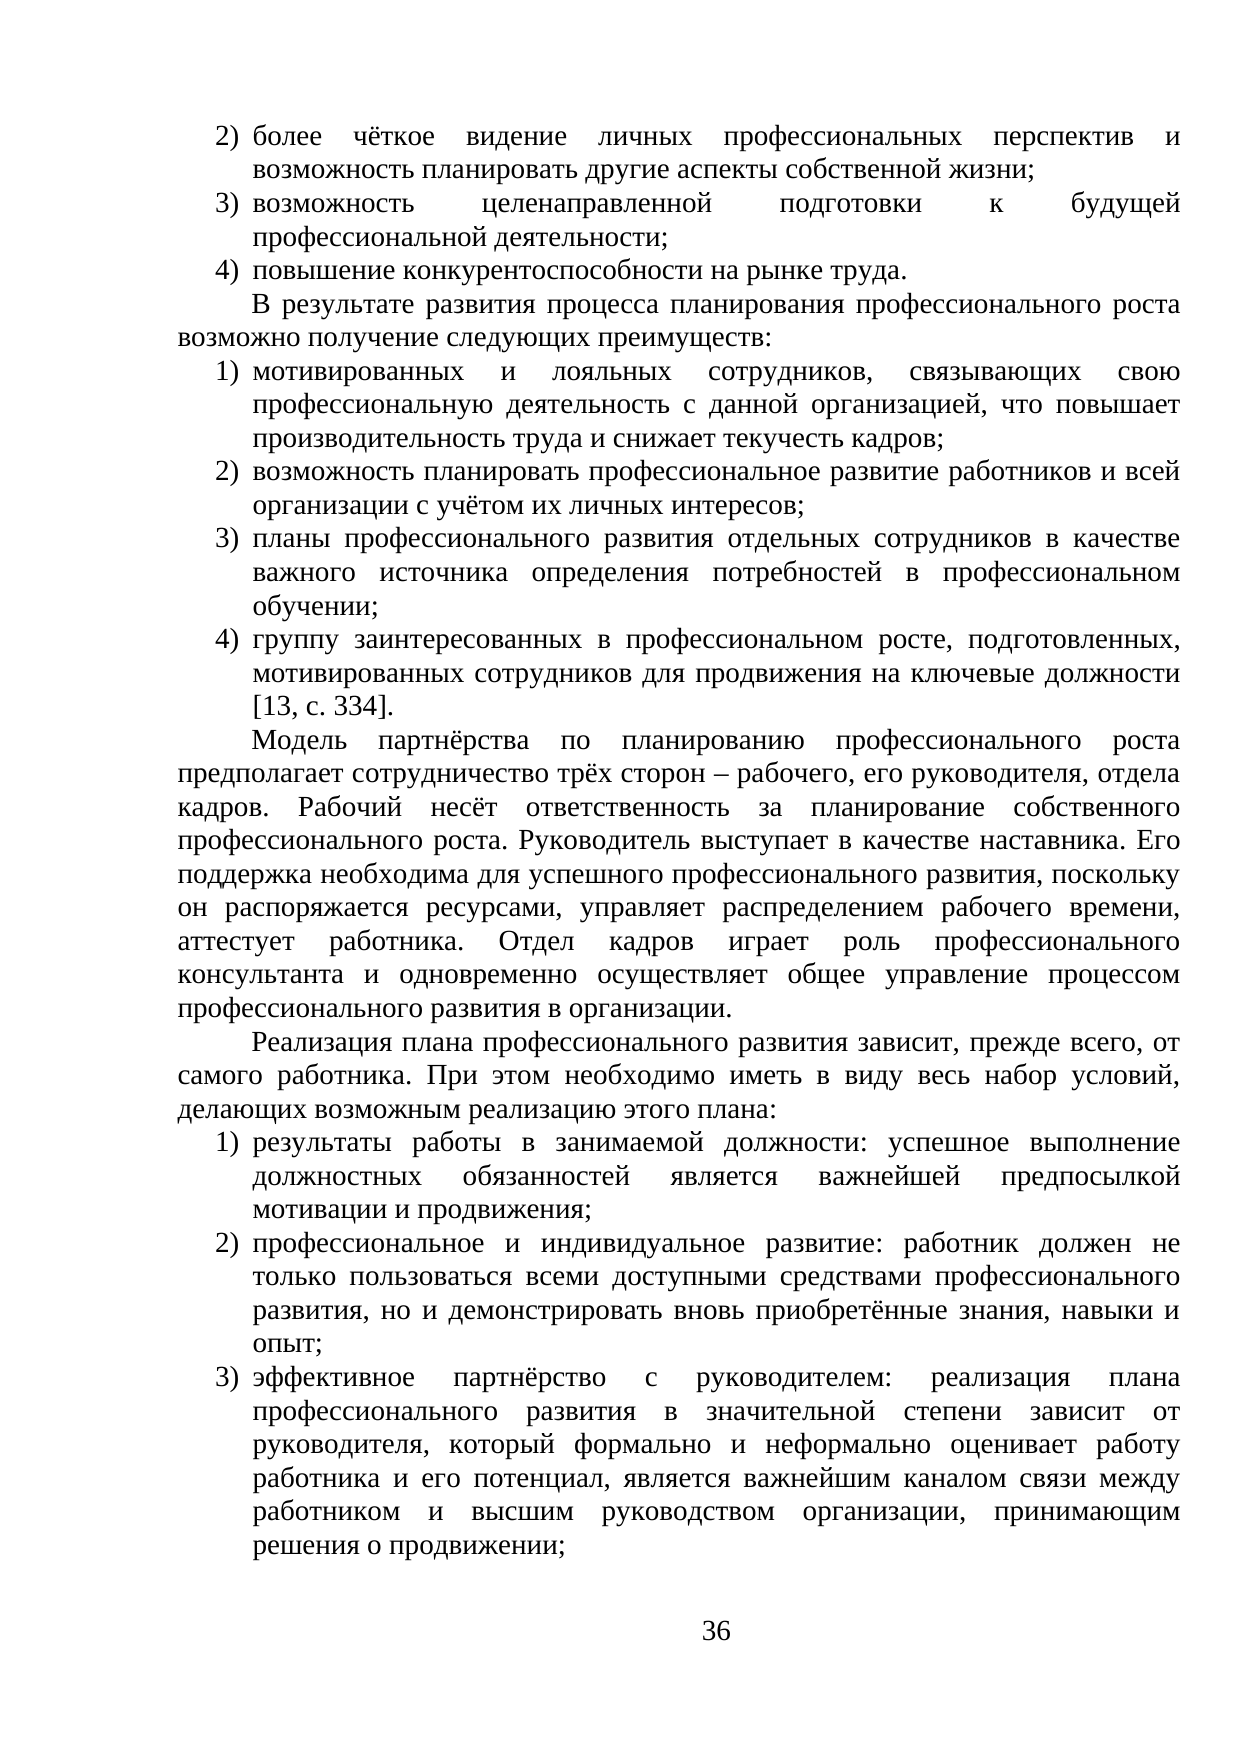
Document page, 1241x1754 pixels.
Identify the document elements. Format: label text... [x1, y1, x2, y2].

list более чёткое видение личных профессиональных перспектив и возможность планировать другие аспекты собственной жизни; [215, 118, 1181, 185]
list возможность целенаправленной подготовки к будущей профессиональной деятельности; [215, 185, 1181, 252]
text В результате развития процесса планирования профессионального роста возможно получение следующих преимуществ: [177, 286, 1181, 353]
text Модель партнёрства по планированию профессионального роста предполагает сотрудничество трёх сторон – рабочего, его руководителя, отдела кадров. Рабочий несёт ответственность за планирование собственного профессионального роста. Руководитель выступает в качестве наставника. Его поддержка необходима для успешного профессионального развития, поскольку он распоряжается ресурсами, управляет распределением рабочего времени, аттестует работника. Отдел кадров играет роль профессионального консультанта и одновременно осуществляет общее управление процессом профессионального развития в организации. [177, 722, 1181, 1024]
list повышение конкурентоспособности на рынке труда. [215, 252, 1181, 286]
list профессиональное и индивидуальное развитие: работник должен не только пользоваться всеми доступными средствами профессионального развития, но и демонстрировать вновь приобретённые знания, навыки и опыт; [215, 1225, 1181, 1359]
text Реализация плана профессионального развития зависит, прежде всего, от самого работника. При этом необходимо иметь в виду весь набор условий, делающих возможным реализацию этого плана: [177, 1024, 1181, 1124]
list группу заинтересованных в профессиональном росте, подготовленных, мотивированных сотрудников для продвижения на ключевые должности [13, с. 334]. [215, 621, 1181, 722]
list мотивированных и лояльных сотрудников, связывающих свою профессиональную деятельность с данной организацией, что повышает производительность труда и снижает текучесть кадров; [215, 353, 1181, 453]
list возможность планировать профессиональное развитие работников и всей организации с учётом их личных интересов; [215, 453, 1181, 521]
list эффективное партнёрство с руководителем: реализация плана профессионального развития в значительной степени зависит от руководителя, который формально и неформально оценивает работу работника и его потенциал, является важнейшим каналом связи между работником и высшим руководством организации, принимающим решения о продвижении; [215, 1359, 1181, 1560]
list результаты работы в занимаемой должности: успешное выполнение должностных обязанностей является важнейшей предпосылкой мотивации и продвижения; [215, 1124, 1181, 1225]
list планы профессионального развития отдельных сотрудников в качестве важного источника определения потребностей в профессиональном обучении; [215, 521, 1181, 621]
